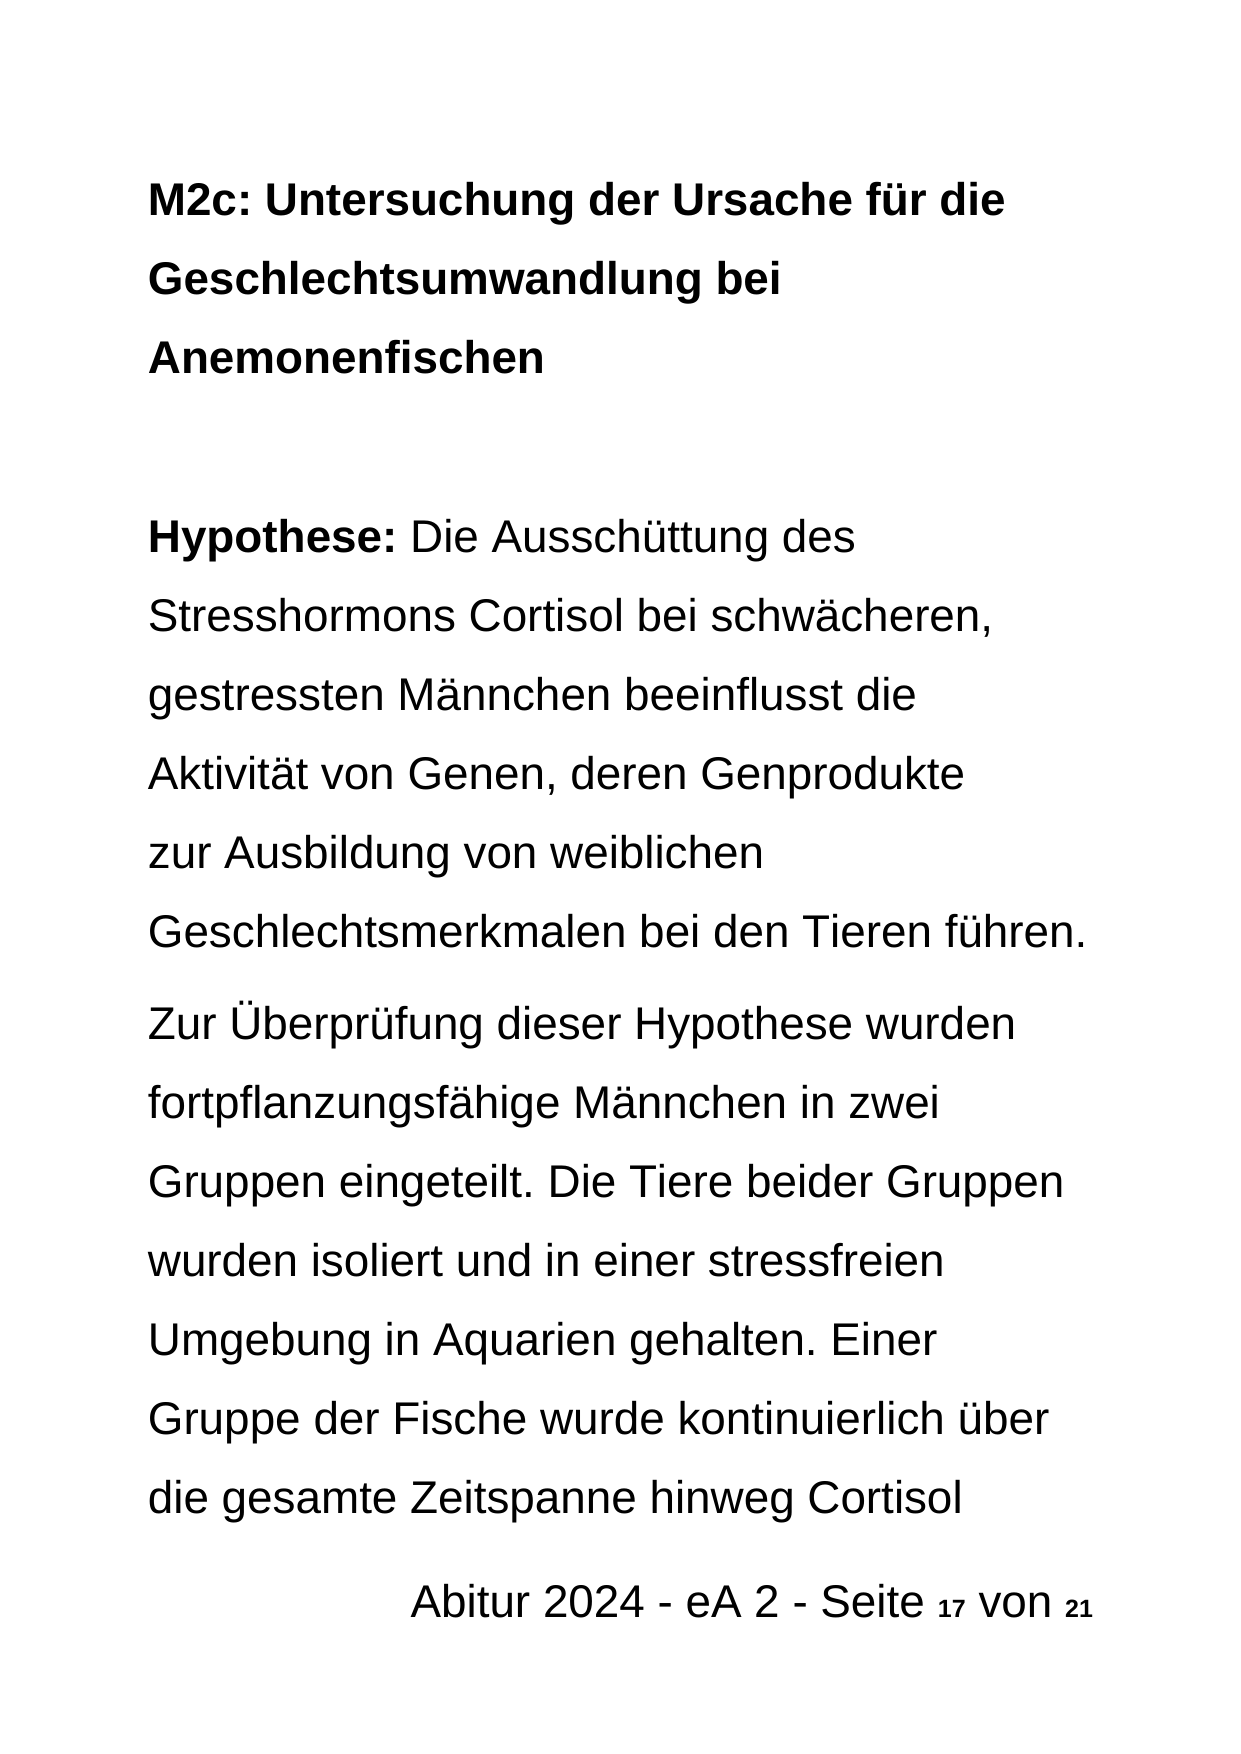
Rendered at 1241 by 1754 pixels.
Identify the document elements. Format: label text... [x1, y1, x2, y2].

subtitle M2c: Untersuchung der Ursache für die Geschlechtsumwandlung bei Anemonenfischen [148, 173, 1093, 383]
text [148, 997, 1093, 1524]
text Hypothese: Die Ausschüttung des Stresshormons Cortisol bei schwächeren, gestressten Männchen beeinflusst die Aktivität von Genen, deren Genprodukte zur Ausbildung von weiblichen Geschlechtsmerkmalen bei den Tieren führen. [148, 510, 1093, 958]
